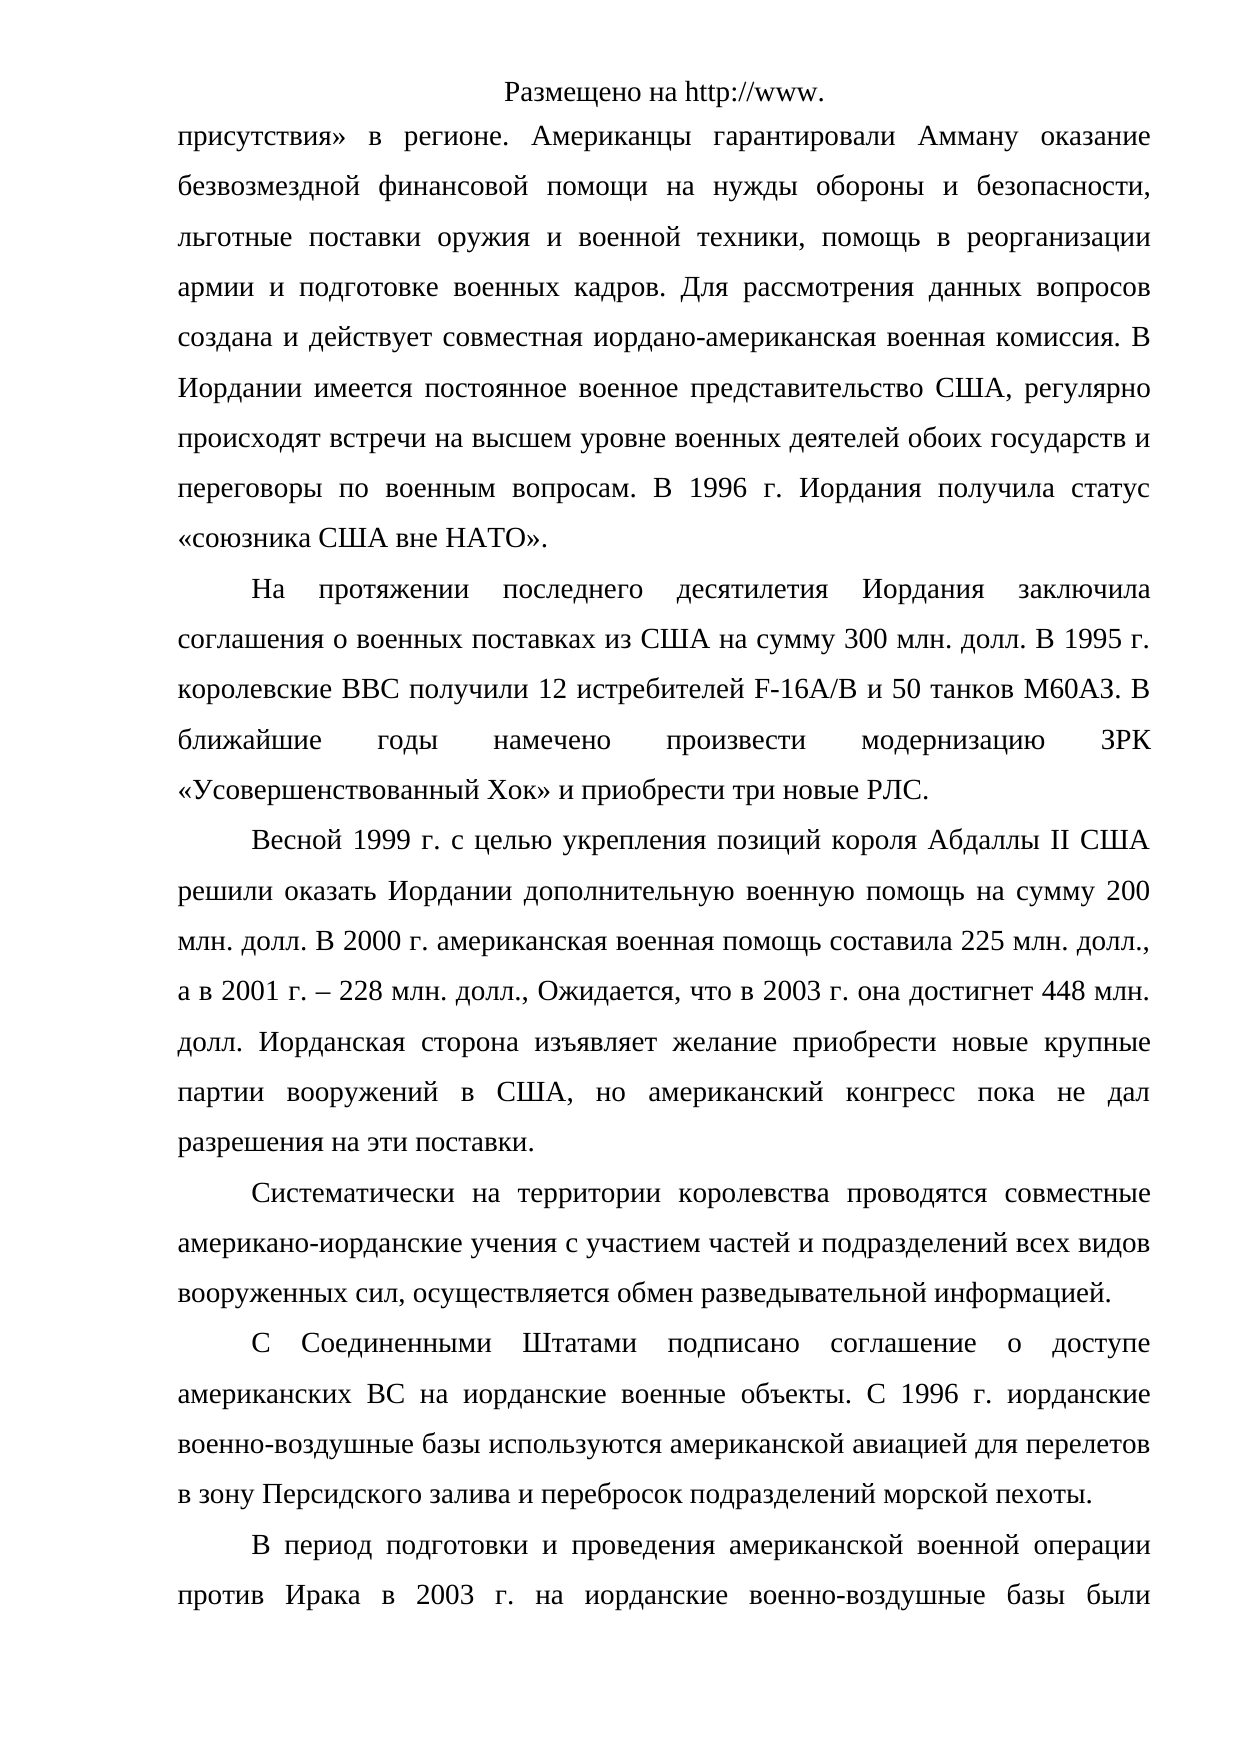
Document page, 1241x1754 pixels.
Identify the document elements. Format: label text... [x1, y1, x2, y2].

text Весной 1999 г. с целью укрепления позиций короля Абдаллы II США решили оказать Иордании дополнительную военную помощь на сумму 200 млн. долл. В 2000 г. американская военная помощь составила 225 млн. долл., а в 2001 г. – 228 млн. долл., Ожидается, что в 2003 г. она достигнет 448 млн. долл. Иорданская сторона изъявляет желание приобрести новые крупные партии вооружений в США, но американский конгресс пока не дал разрешения на эти поставки. [177, 822, 1152, 1158]
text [177, 1527, 1152, 1611]
text Систематически на территории королевства проводятся совместные американо-иорданские учения с участием частей и подразделений всех видов вооруженных сил, осуществляется обмен разведывательной информацией. [177, 1175, 1152, 1309]
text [177, 118, 1152, 554]
text С Соединенными Штатами подписано соглашение о доступе американских ВС на иорданские военные объекты. С 1996 г. иорданские военно-воздушные базы используются американской авиацией для перелетов в зону Персидского залива и перебросок подразделений морской пехоты. [177, 1326, 1152, 1510]
text На протяжении последнего десятилетия Иордания заключила соглашения о военных поставках из США на сумму 300 млн. долл. В 1995 г. королевские ВВС получили 12 истребителей F-16А/В и 50 танков М60АЗ. В ближайшие годы намечено произвести модернизацию ЗРК «Усовершенствованный Хок» и приобрести три новые РЛС. [177, 571, 1152, 806]
